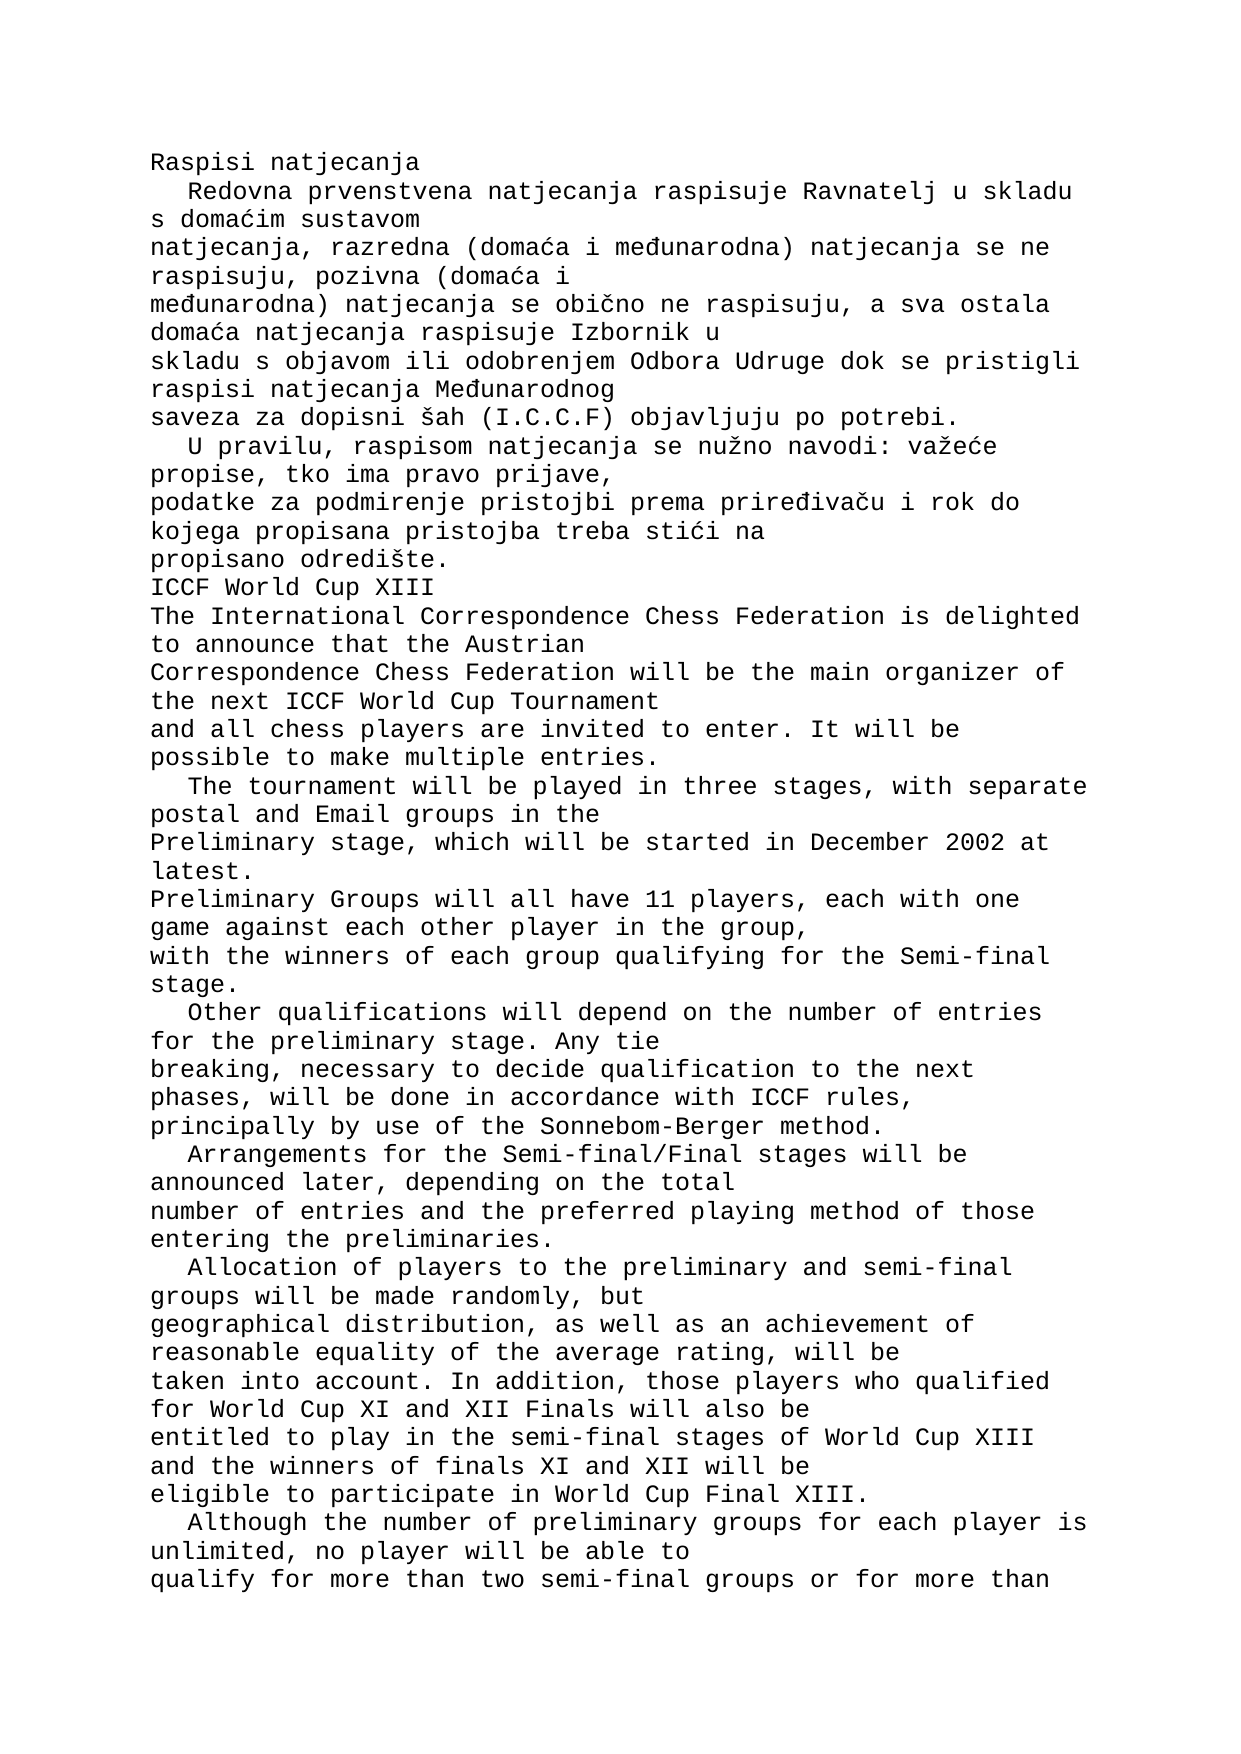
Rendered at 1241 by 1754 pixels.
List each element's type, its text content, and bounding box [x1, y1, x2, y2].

text The tournament will be played in three stages, with separate postal and Email groups in the Preliminary stage, which will be started in December 2002 at latest. [150, 773, 1090, 887]
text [150, 1510, 1090, 1595]
text Redovna prvenstvena natjecanja raspisuje Ravnatelj u skladu s domaćim sustavom natjecanja, razredna (domaća i međunarodna) natjecanja se ne raspisuju, pozivna (domaća i međunarodna) natjecanja se obično ne raspisuju, a sva ostala domaća natjecanja raspisuje Izbornik u skladu s objavom ili odobrenjem Odbora Udruge dok se pristigli raspisi natjecanja Međunarodnog saveza za dopisni šah (I.C.C.F) objavljuju po potrebi. [150, 178, 1090, 433]
text Preliminary Groups will all have 11 players, each with one game against each other player in the group, with the winners of each group qualifying for the Semi-final stage. [150, 887, 1090, 1000]
text Other qualifications will depend on the number of entries for the preliminary stage. Any tie breaking, necessary to decide qualification to the next phases, will be done in accordance with ICCF rules, principally by use of the Sonnebom-Berger method. [150, 1000, 1090, 1142]
text Raspisi natjecanja [150, 150, 1090, 178]
text Allocation of players to the preliminary and semi-final groups will be made randomly, but geographical distribution, as well as an achievement of reasonable equality of the average rating, will be taken into account. In addition, those players who qualified for World Cup XI and XII Finals will also be entitled to play in the semi-final stages of World Cup XIII and the winners of finals XI and XII will be eligible to participate in World Cup Final XIII. [150, 1255, 1090, 1510]
text U pravilu, raspisom natjecanja se nužno navodi: važeće propise, tko ima pravo prijave, podatke za podmirenje pristojbi prema priređivaču i rok do kojega propisana pristojba treba stići na propisano odredište. [150, 433, 1090, 575]
text The International Correspondence Chess Federation is delighted to announce that the Austrian Correspondence Chess Federation will be the main organizer of the next ICCF World Cup Tournament and all chess players are invited to enter. It will be possible to make multiple entries. [150, 603, 1090, 773]
text Arrangements for the Semi-final/Final stages will be announced later, depending on the total number of entries and the preferred playing method of those entering the preliminaries. [150, 1142, 1090, 1255]
text ICCF World Cup XIII [150, 575, 1090, 603]
